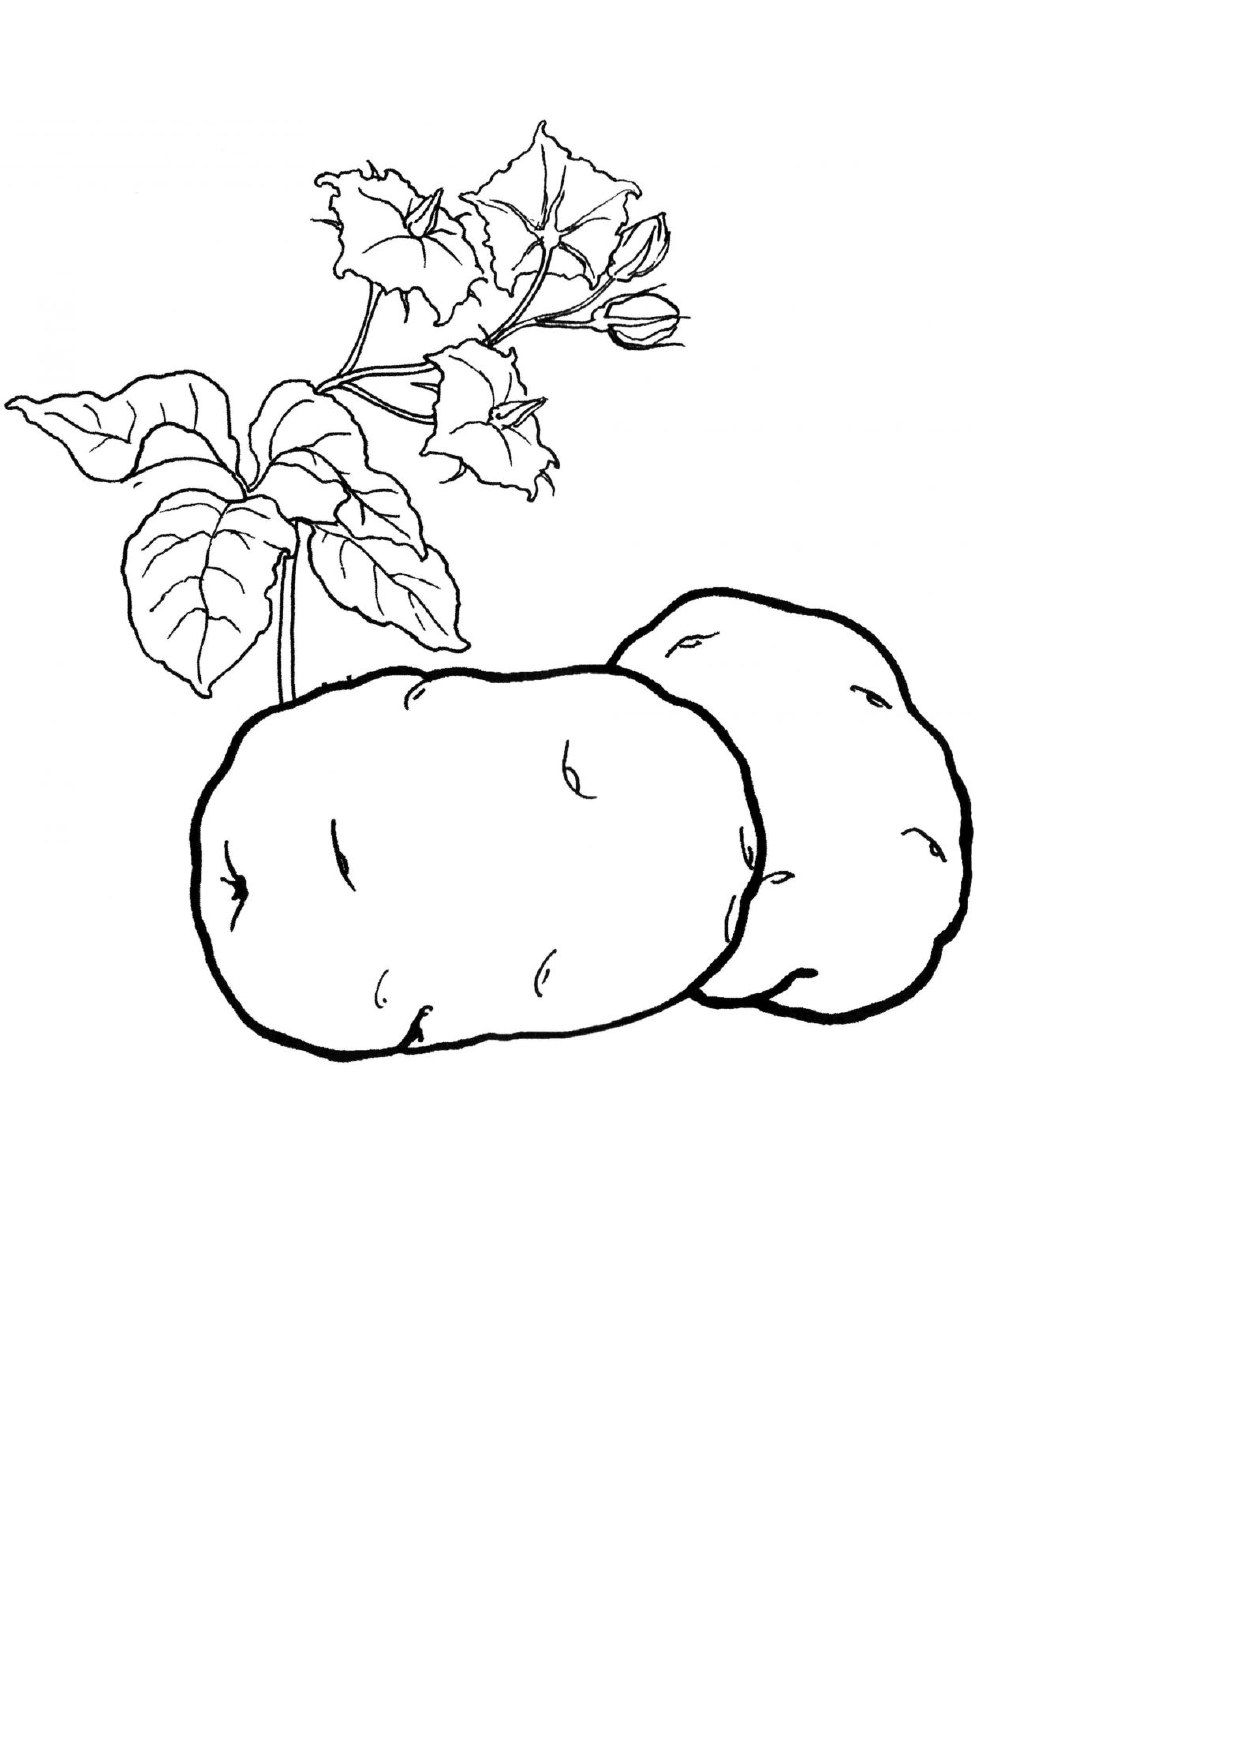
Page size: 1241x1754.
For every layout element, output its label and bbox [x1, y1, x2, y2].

picture [0, 118, 975, 1065]
